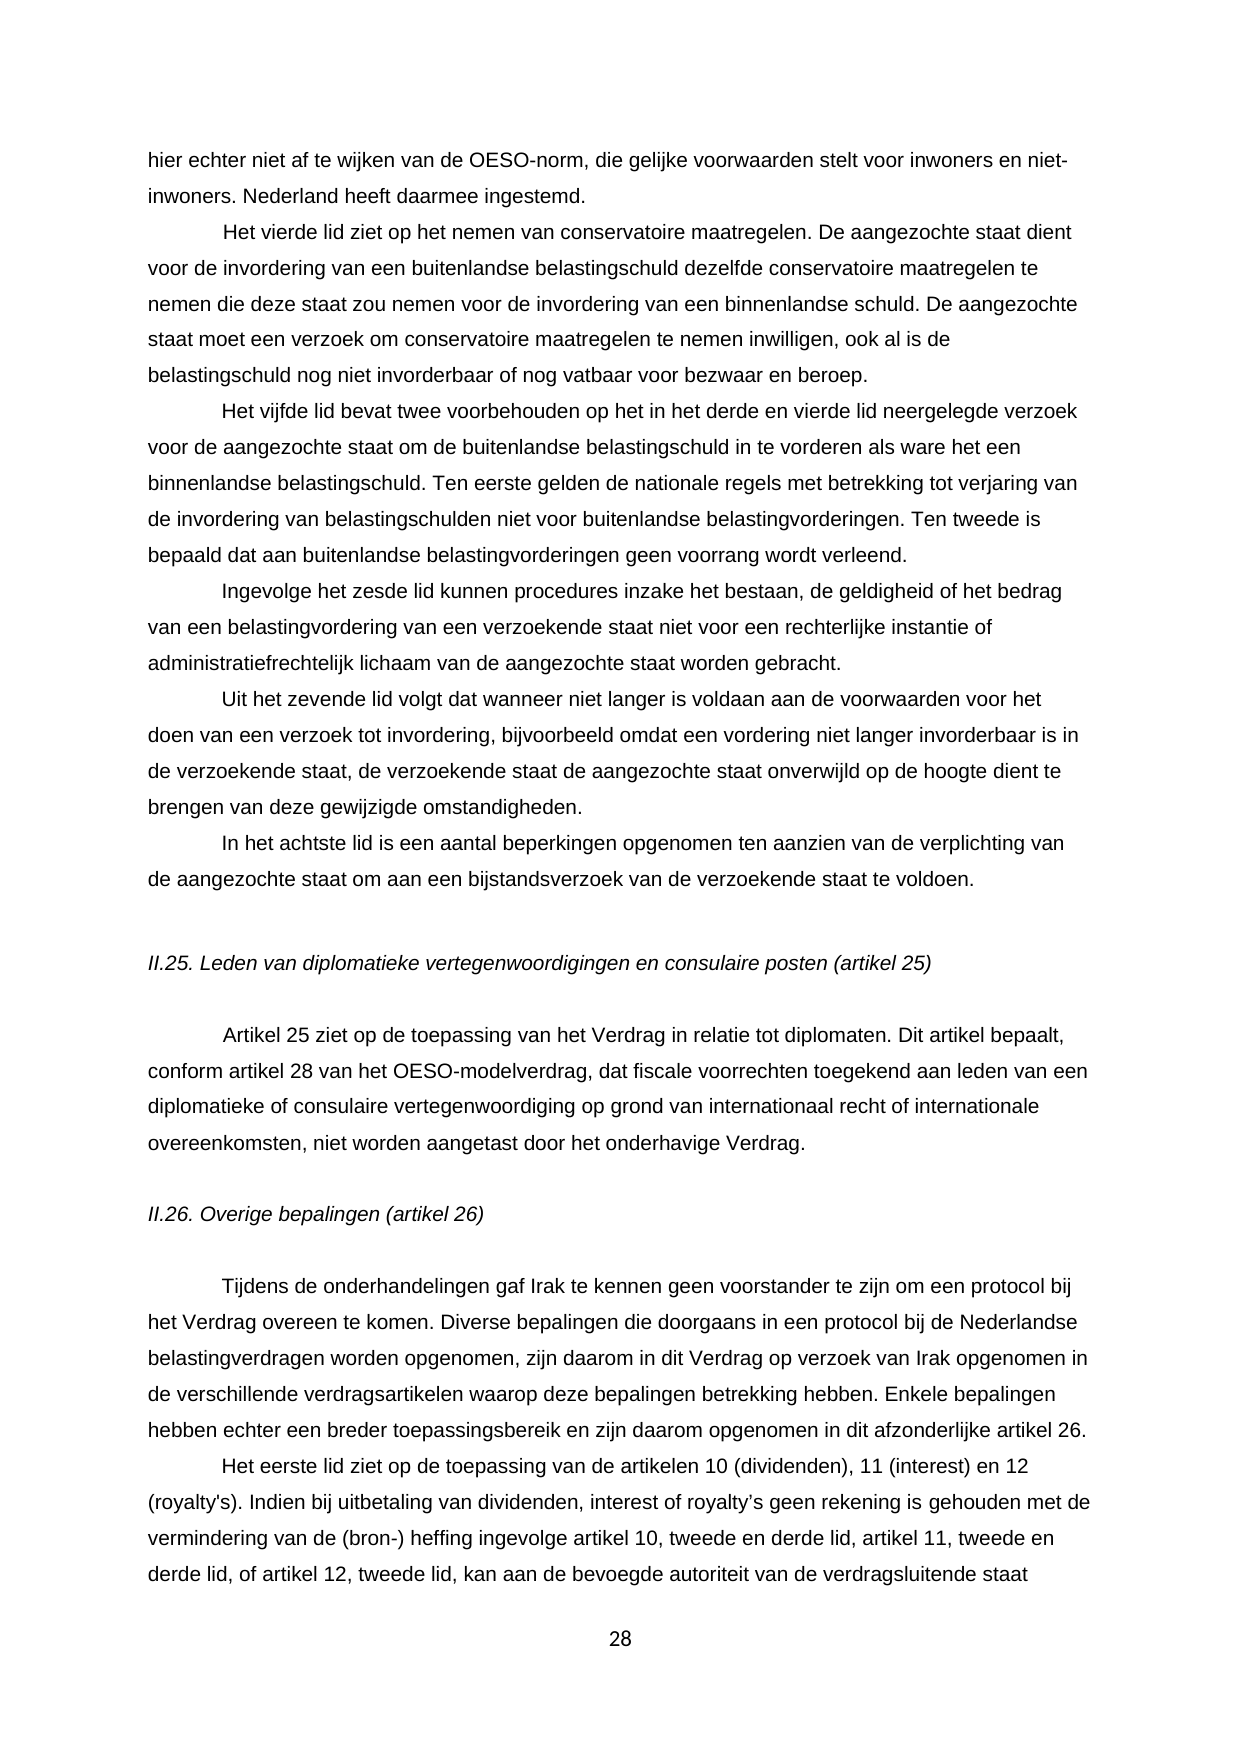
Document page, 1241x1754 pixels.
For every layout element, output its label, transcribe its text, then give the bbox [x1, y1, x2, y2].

text II.26. Overige bepalingen (artikel 26) [148, 1202, 1093, 1226]
text Artikel 25 ziet op de toepassing van het Verdrag in relatie tot diplomaten. Dit artikel bepaalt, conform artikel 28 van het OESO-modelverdrag, dat fiscale voorrechten toegekend aan leden van een diplomatieke of consulaire vertegenwoordiging op grond van internationaal recht of internationale overeenkomsten, niet worden aangetast door het onderhavige Verdrag. [148, 1022, 1093, 1154]
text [148, 148, 1093, 207]
text Uit het zevende lid volgt dat wanneer niet langer is voldaan aan de voorwaarden voor het doen van een verzoek tot invordering, bijvoorbeeld omdat een vordering niet langer invorderbaar is in de verzoekende staat, de verzoekende staat de aangezochte staat onverwijld op de hoogte dient te brengen van deze gewijzigde omstandigheden. [148, 687, 1093, 818]
text Tijdens de onderhandelingen gaf Irak te kennen geen voorstander te zijn om een protocol bij het Verdrag overeen te komen. Diverse bepalingen die doorgaans in een protocol bij de Nederlandse belastingverdragen worden opgenomen, zijn daarom in dit Verdrag op verzoek van Irak opgenomen in de verschillende verdragsartikelen waarop deze bepalingen betrekking hebben. Enkele bepalingen hebben echter een breder toepassingsbereik en zijn daarom opgenomen in dit afzonderlijke artikel 26. [148, 1274, 1093, 1442]
text Ingevolge het zesde lid kunnen procedures inzake het bestaan, de geldigheid of het bedrag van een belastingvordering van een verzoekende staat niet voor een rechterlijke instantie of administratiefrechtelijk lichaam van de aangezochte staat worden gebracht. [148, 579, 1093, 675]
text In het achtste lid is een aantal beperkingen opgenomen ten aanzien van de verplichting van de aangezochte staat om aan een bijstandsverzoek van de verzoekende staat te voldoen. [148, 830, 1093, 890]
text II.25. Leden van diplomatieke vertegenwoordigingen en consulaire posten (artikel 25) [148, 951, 1093, 974]
text Het vijfde lid bevat twee voorbehouden op het in het derde en vierde lid neergelegde verzoek voor de aangezochte staat om de buitenlandse belastingschuld in te vorderen als ware het een binnenlandse belastingschuld. Ten eerste gelden de nationale regels met betrekking tot verjaring van de invordering van belastingschulden niet voor buitenlandse belastingvorderingen. Ten tweede is bepaald dat aan buitenlandse belastingvorderingen geen voorrang wordt verleend. [148, 399, 1093, 567]
text Het vierde lid ziet op het nemen van conservatoire maatregelen. De aangezochte staat dient voor de invordering van een buitenlandse belastingschuld dezelfde conservatoire maatregelen te nemen die deze staat zou nemen voor de invordering van een binnenlandse schuld. De aangezochte staat moet een verzoek om conservatoire maatregelen te nemen inwilligen, ook al is de belastingschuld nog niet invorderbaar of nog vatbaar voor bezwaar en beroep. [148, 219, 1093, 387]
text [148, 1454, 1093, 1586]
